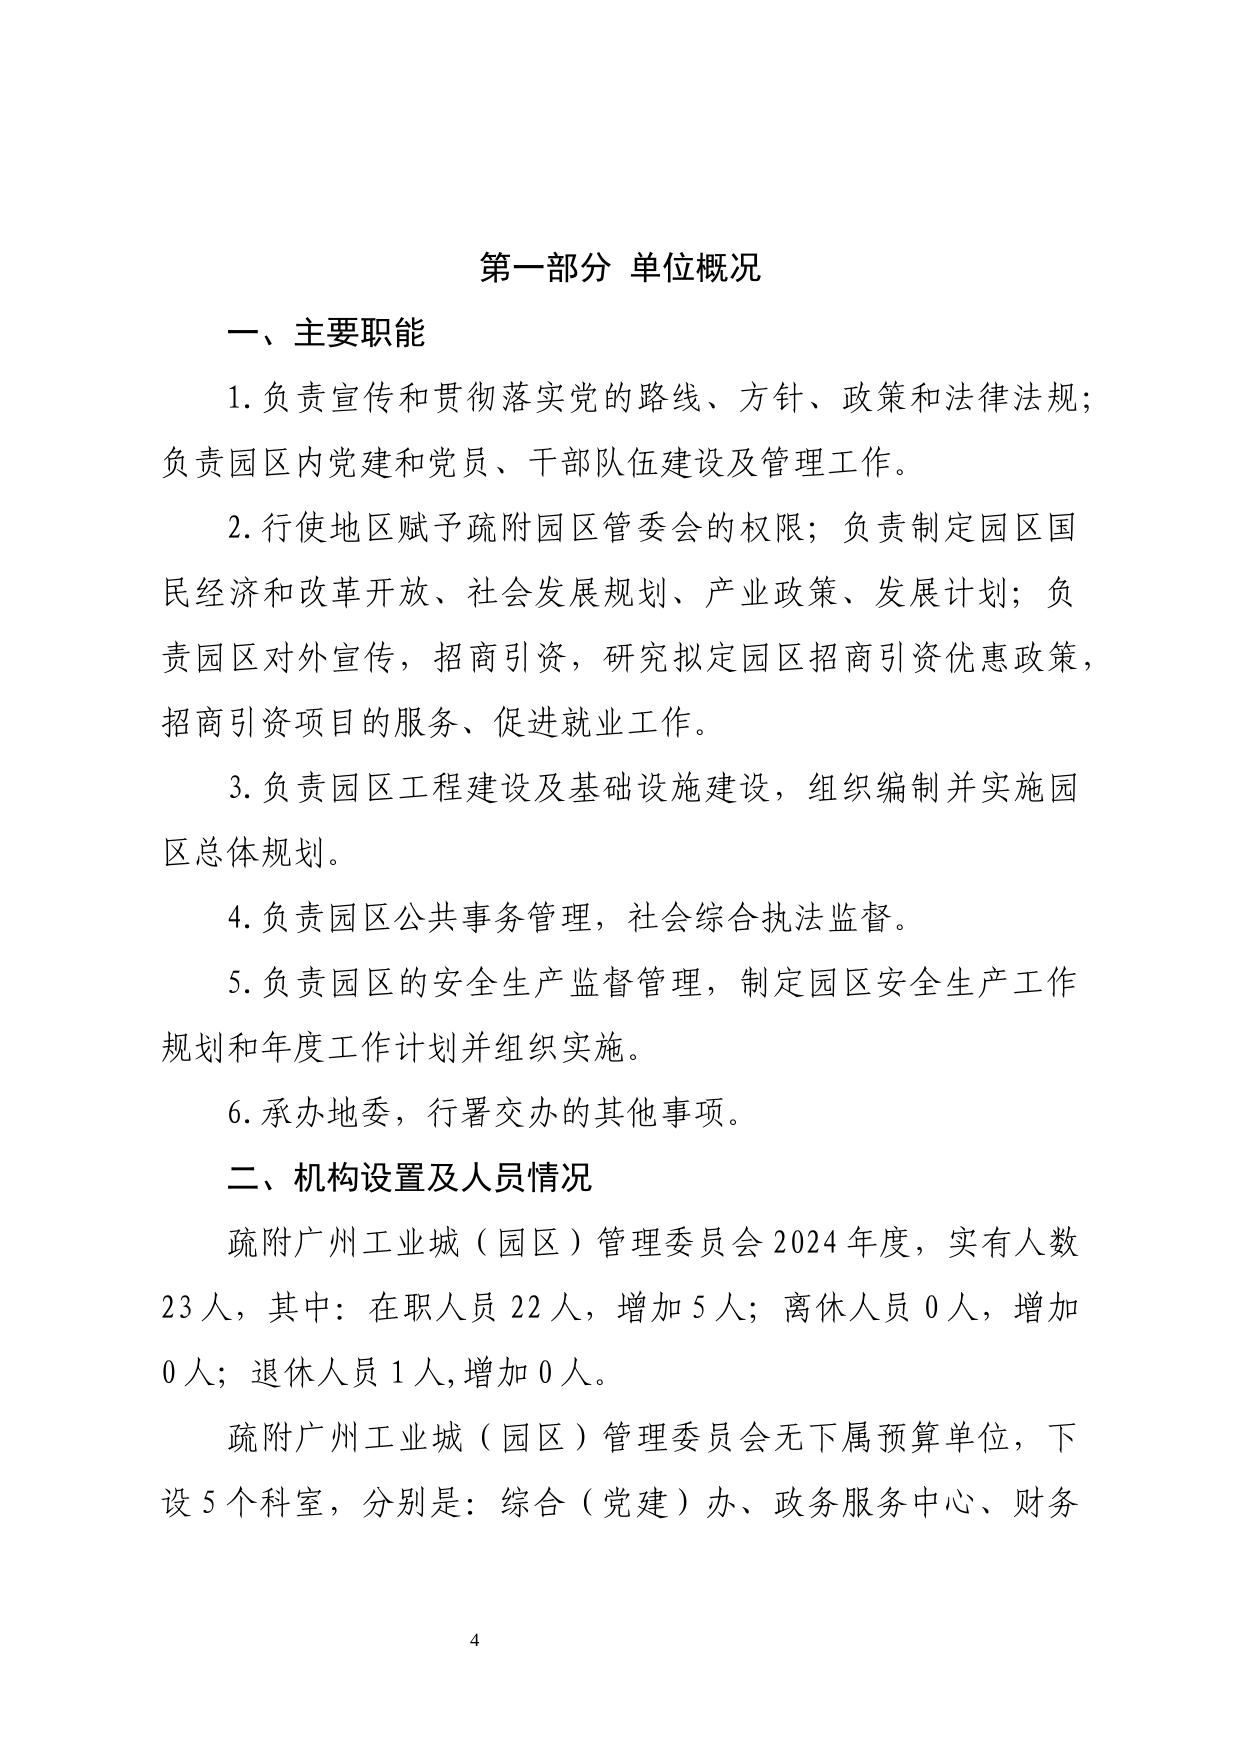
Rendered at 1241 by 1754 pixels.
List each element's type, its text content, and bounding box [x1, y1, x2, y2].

text 第一部分 单位概况 [159, 233, 1081, 298]
text 3.负责园区工程建设及基础设施建设，组织编制并实施园区总体规划。 [159, 753, 1081, 883]
text 5.负责园区的安全生产监督管理，制定园区安全生产工作规划和年度工作计划并组织实施。 [159, 948, 1081, 1078]
text 4.负责园区公共事务管理，社会综合执法监督。 [159, 883, 1081, 948]
text 二、机构设置及人员情况 [159, 1143, 1081, 1208]
text 疏附广州工业城（园区）管理委员会2024年度，实有人数23人，其中：在职人员22人，增加5人；离休人员0人，增加0人；退休人员1人,增加0人。 [159, 1208, 1081, 1403]
text 一、主要职能 [159, 298, 1081, 363]
text 1.负责宣传和贯彻落实党的路线、方针、政策和法律法规；负责园区内党建和党员、干部队伍建设及管理工作。 [159, 363, 1081, 493]
text 6.承办地委，行署交办的其他事项。 [159, 1078, 1081, 1143]
text 2.行使地区赋予疏附园区管委会的权限；负责制定园区国民经济和改革开放、社会发展规划、产业政策、发展计划；负责园区对外宣传，招商引资，研究拟定园区招商引资优惠政策，招商引资项目的服务、促进就业工作。 [159, 493, 1081, 753]
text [159, 1403, 1081, 1533]
